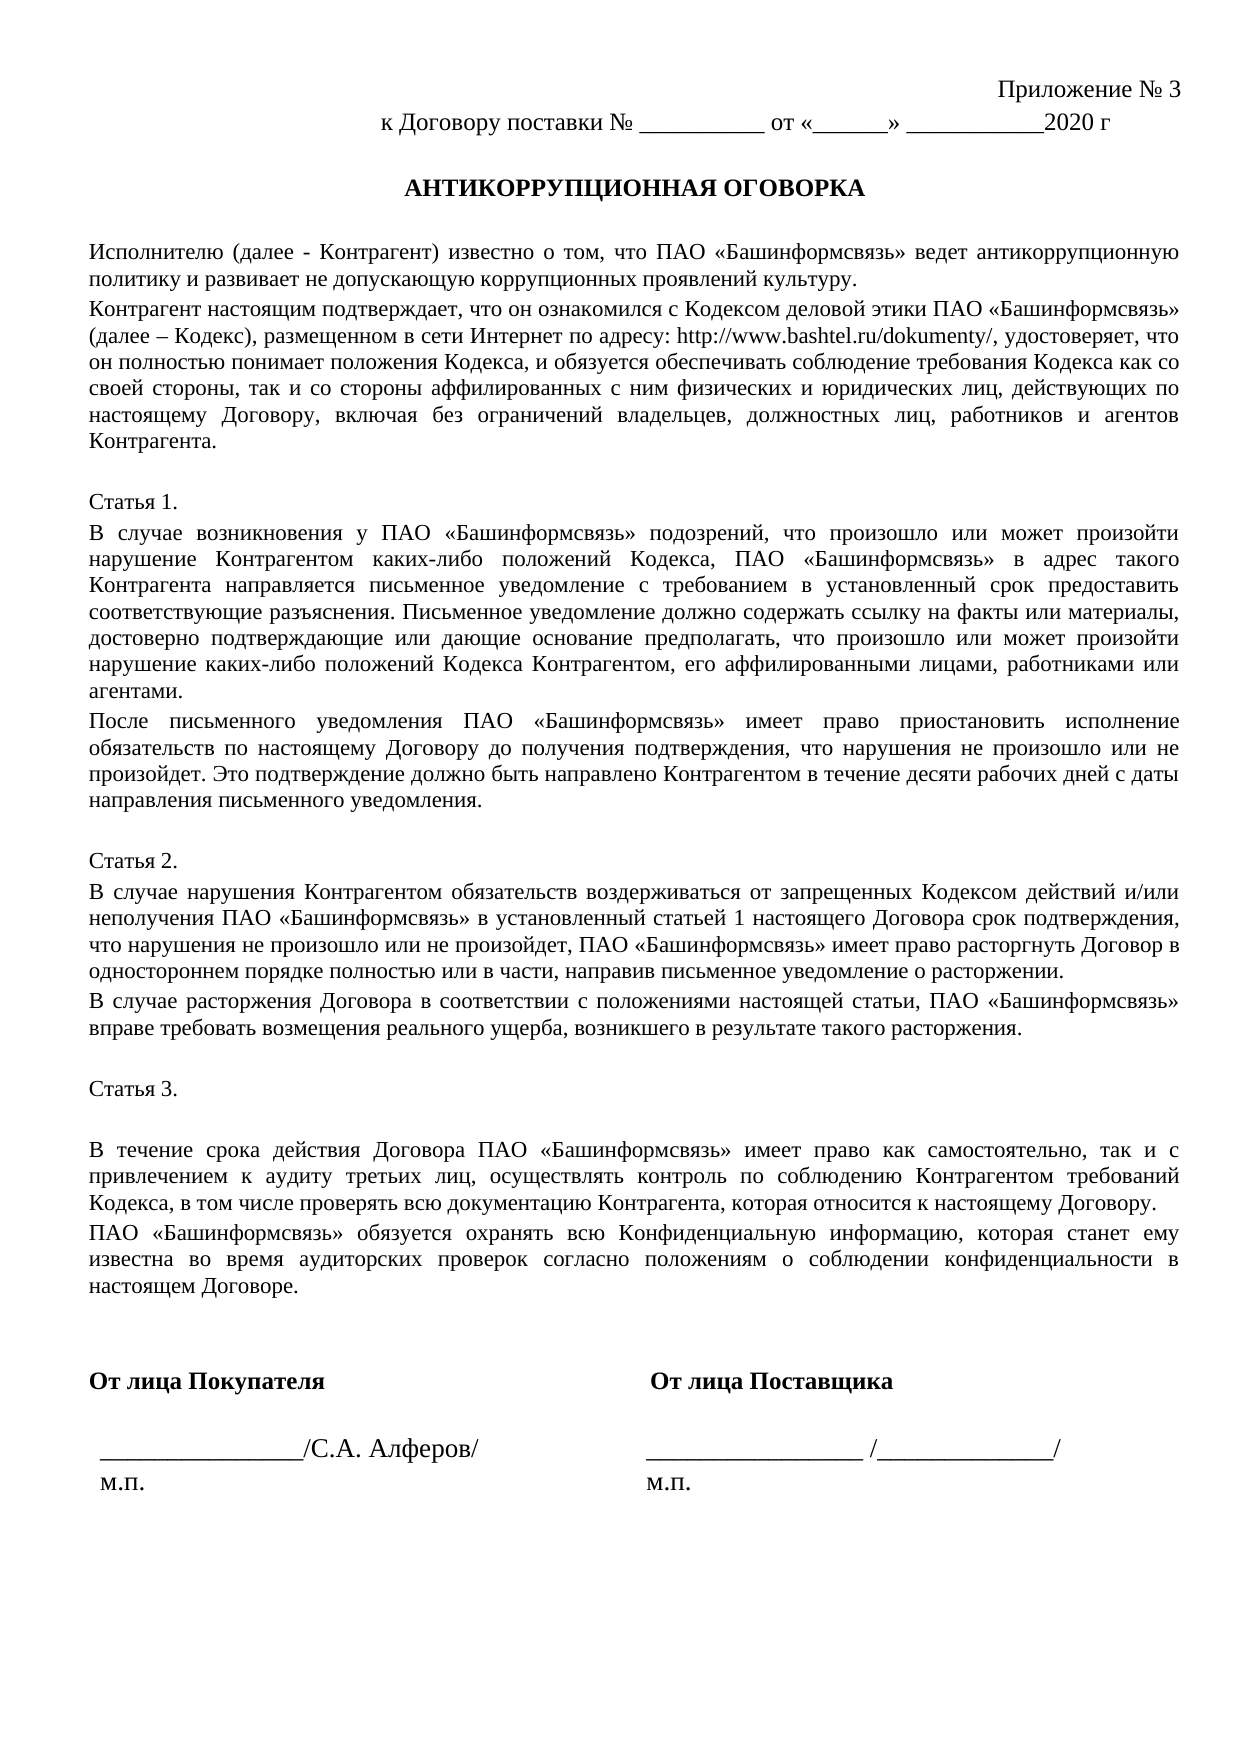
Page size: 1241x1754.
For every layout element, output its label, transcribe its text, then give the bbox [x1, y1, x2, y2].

text В течение срока действия Договора ПАО «Башинформсвязь» имеет право как самостоятельно, так и с привлечением к аудиту третьих лиц, осуществлять контроль по соблюдению Контрагентом требований Кодекса, в том числе проверять всю документацию Контрагента, которая относится к настоящему Договору. [89, 1136, 1181, 1215]
text АНТИКОРРУПЦИОННАЯ ОГОВОРКА [89, 173, 1181, 201]
text Приложение № 3 [89, 74, 1181, 103]
table_cell м.п. [635, 1465, 1138, 1497]
table_cell м.п. [89, 1465, 635, 1497]
text ПАО «Башинформсвязь» обязуется охранять всю Конфиденциальную информацию, которая станет ему известна во время аудиторских проверок согласно положениям о соблюдении конфиденциальности в настоящем Договоре. [89, 1219, 1181, 1298]
text Статья 3. [89, 1075, 1181, 1101]
table_header ________________ /_____________/ [635, 1432, 1138, 1465]
text Статья 2. [89, 847, 1181, 874]
text После письменного уведомления ПАО «Башинформсвязь» имеет право приостановить исполнение обязательств по настоящему Договору до получения подтверждения, что нарушения не произошло или не произойдет. Это подтверждение должно быть направлено Контрагентом в течение десяти рабочих дней с даты направления письменного уведомления. [89, 707, 1181, 813]
text к Договору поставки № __________ от «______» ___________2020 г [236, 107, 1181, 136]
text В случае возникновения у ПАО «Башинформсвязь» подозрений, что произошло или может произойти нарушение Контрагентом каких-либо положений Кодекса, ПАО «Башинформсвязь» в адрес такого Контрагента направляется письменное уведомление с требованием в установленный срок предоставить соответствующие разъяснения. Письменное уведомление должно содержать ссылку на факты или материалы, достоверно подтверждающие или дающие основание предполагать, что произошло или может произойти нарушение каких-либо положений Кодекса Контрагентом, его аффилированными лицами, работниками или агентами. [89, 519, 1181, 703]
text В случае расторжения Договора в соответствии с положениями настоящей статьи, ПАО «Башинформсвязь» вправе требовать возмещения реального ущерба, возникшего в результате такого расторжения. [89, 987, 1181, 1040]
text Статья 1. [89, 488, 1181, 514]
table_header _______________/С.А. Алферов/ [89, 1432, 635, 1465]
text В случае нарушения Контрагентом обязательств воздерживаться от запрещенных Кодексом действий и/или неполучения ПАО «Башинформсвязь» в установленный статьей 1 настоящего Договора срок подтверждения, что нарушения не произошло или не произойдет, ПАО «Башинформсвязь» имеет право расторгнуть Договор в одностороннем порядке полностью или в части, направив письменное уведомление о расторжении. [89, 878, 1181, 983]
text Исполнителю (далее - Контрагент) известно о том, что ПАО «Башинформсвязь» ведет антикоррупционную политику и развивает не допускающую коррупционных проявлений культуру. [89, 238, 1181, 291]
text От лица Покупателя От лица Поставщика [89, 1366, 1181, 1394]
text Контрагент настоящим подтверждает, что он ознакомился с Кодексом деловой этики ПАО «Башинформсвязь» (далее – Кодекс), размещенном в сети Интернет по адресу: http://www.bashtel.ru/dokumenty/, удостоверяет, что он полностью понимает положения Кодекса, и обязуется обеспечивать соблюдение требования Кодекса как со своей стороны, так и со стороны аффилированных с ним физических и юридических лиц, действующих по настоящему Договору, включая без ограничений владельцев, должностных лиц, работников и агентов Контрагента. [89, 295, 1181, 453]
